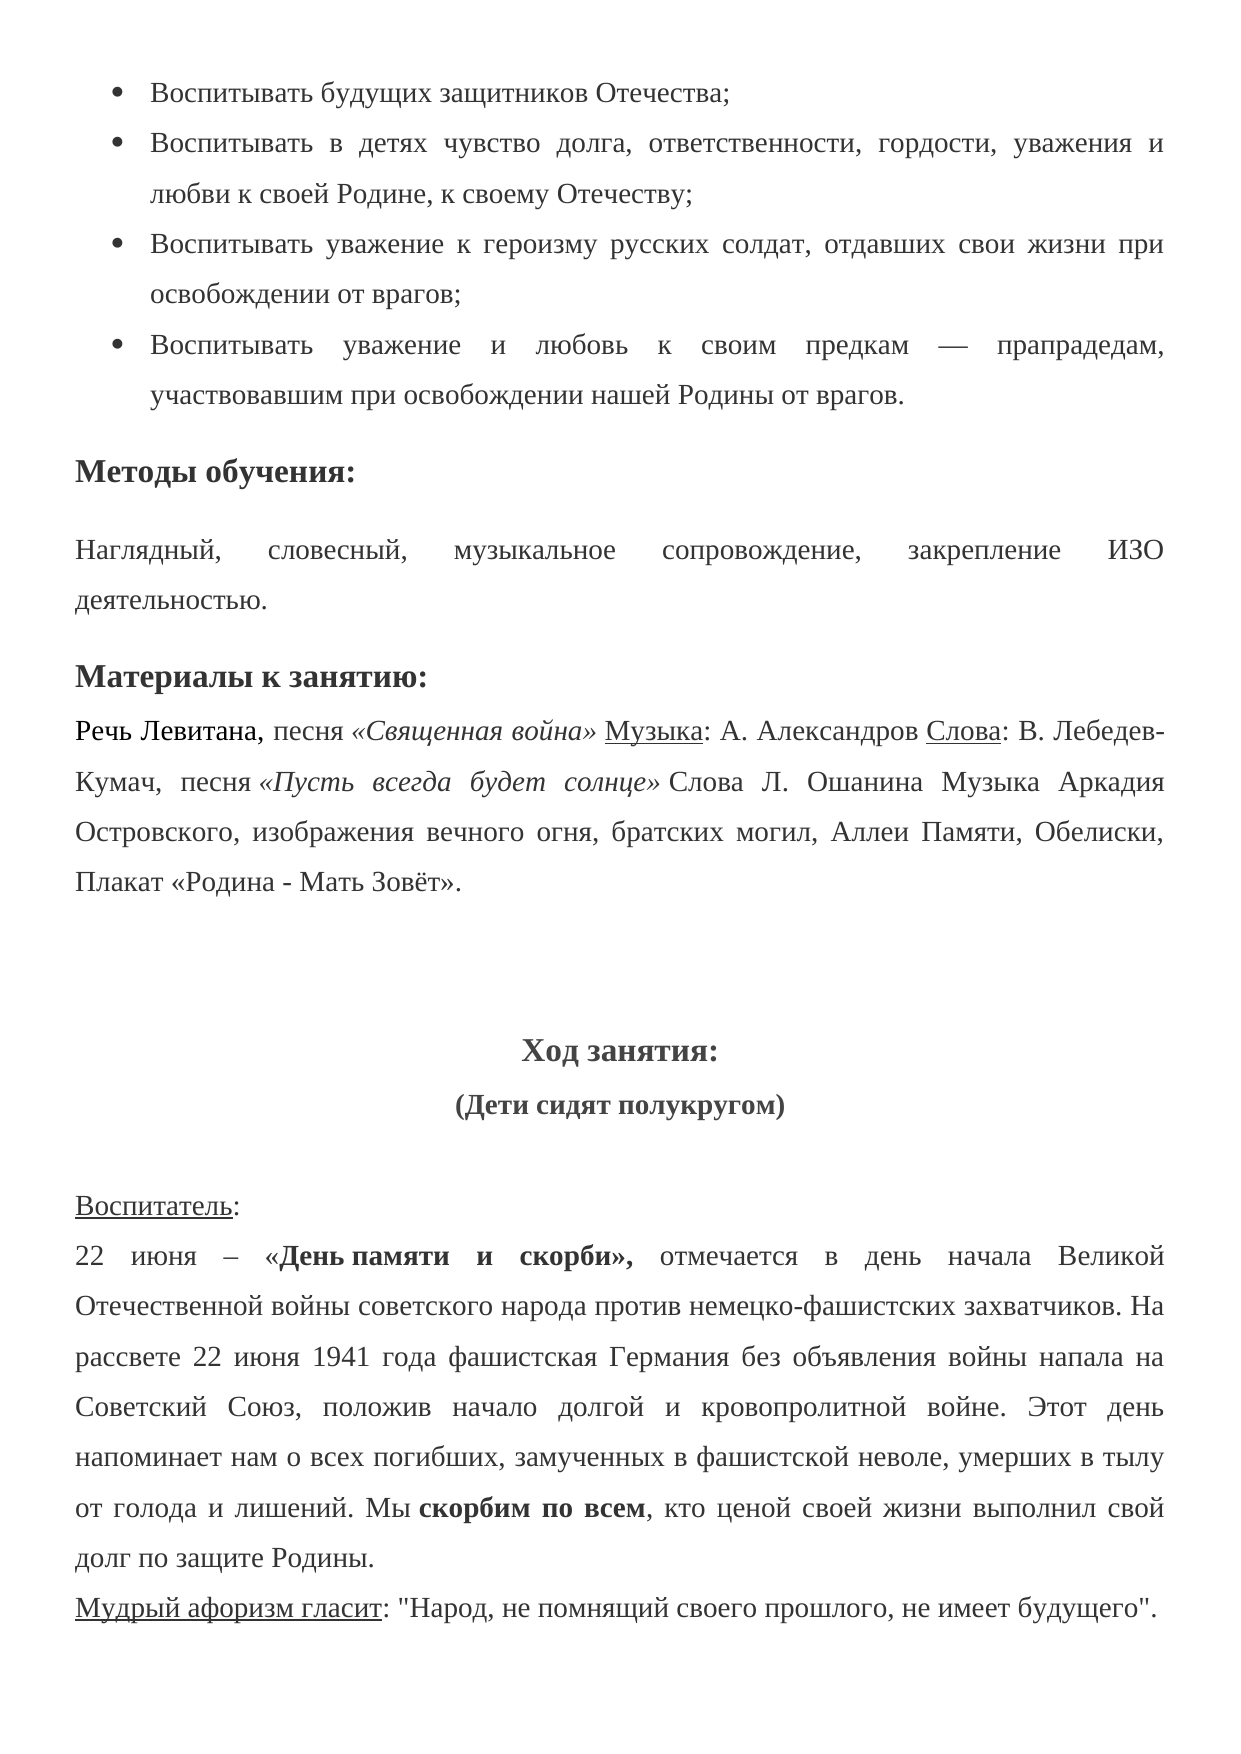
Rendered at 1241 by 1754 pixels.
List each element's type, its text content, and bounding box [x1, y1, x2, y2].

text Ход занятия: [75, 1030, 1165, 1068]
text Речь Левитана, песня «Священная война» Музыка: А. Александров Слова: В. Лебедев-Кумач, песня «Пусть всегда будет солнце» Слова Л. Ошанина Музыка Аркадия Островского, изображения вечного огня, братских могил, Аллеи Памяти, Обелиски, Плакат «Родина - Мать Зовёт». [75, 713, 1165, 898]
text (Дети сидят полукругом) [75, 1087, 1165, 1121]
list Воспитывать в детях чувство долга, ответственности, гордости, уважения и любви к своей Родине, к своему Отечеству; [112, 125, 1165, 209]
text Воспитатель: [75, 1188, 1165, 1221]
list Воспитывать уважение и любовь к своим предкам — прапрадедам, участвовавшим при освобождении нашей Родины от врагов. [112, 327, 1165, 411]
list Воспитывать уважение к героизму русских солдат, отдавших свои жизни при освобождении от врагов; [112, 226, 1165, 310]
text Мудрый афоризм гласит: "Народ, не помнящий своего прошлого, не имеет будущего". [75, 1590, 1165, 1624]
text 22 июня – «День памяти и скорби», отмечается в день начала Великой Отечественной войны советского народа против немецко-фашистских захватчиков. На рассвете 22 июня 1941 года фашистская Германия без объявления войны напала на Советский Союз, положив начало долгой и кровопролитной войне. Этот день напоминает нам о всех погибших, замученных в фашистской неволе, умерших в тылу от голода и лишений. Мы скорбим по всем, кто ценой своей жизни выполнил свой долг по защите Родины. [75, 1238, 1165, 1574]
text Наглядный, словесный, музыкальное сопровождение, закрепление ИЗО деятельностью. [75, 532, 1165, 616]
text Материалы к занятию: [75, 656, 1165, 694]
list Воспитывать будущих защитников Отечества; [112, 75, 1165, 109]
text Методы обучения: [75, 451, 1165, 489]
